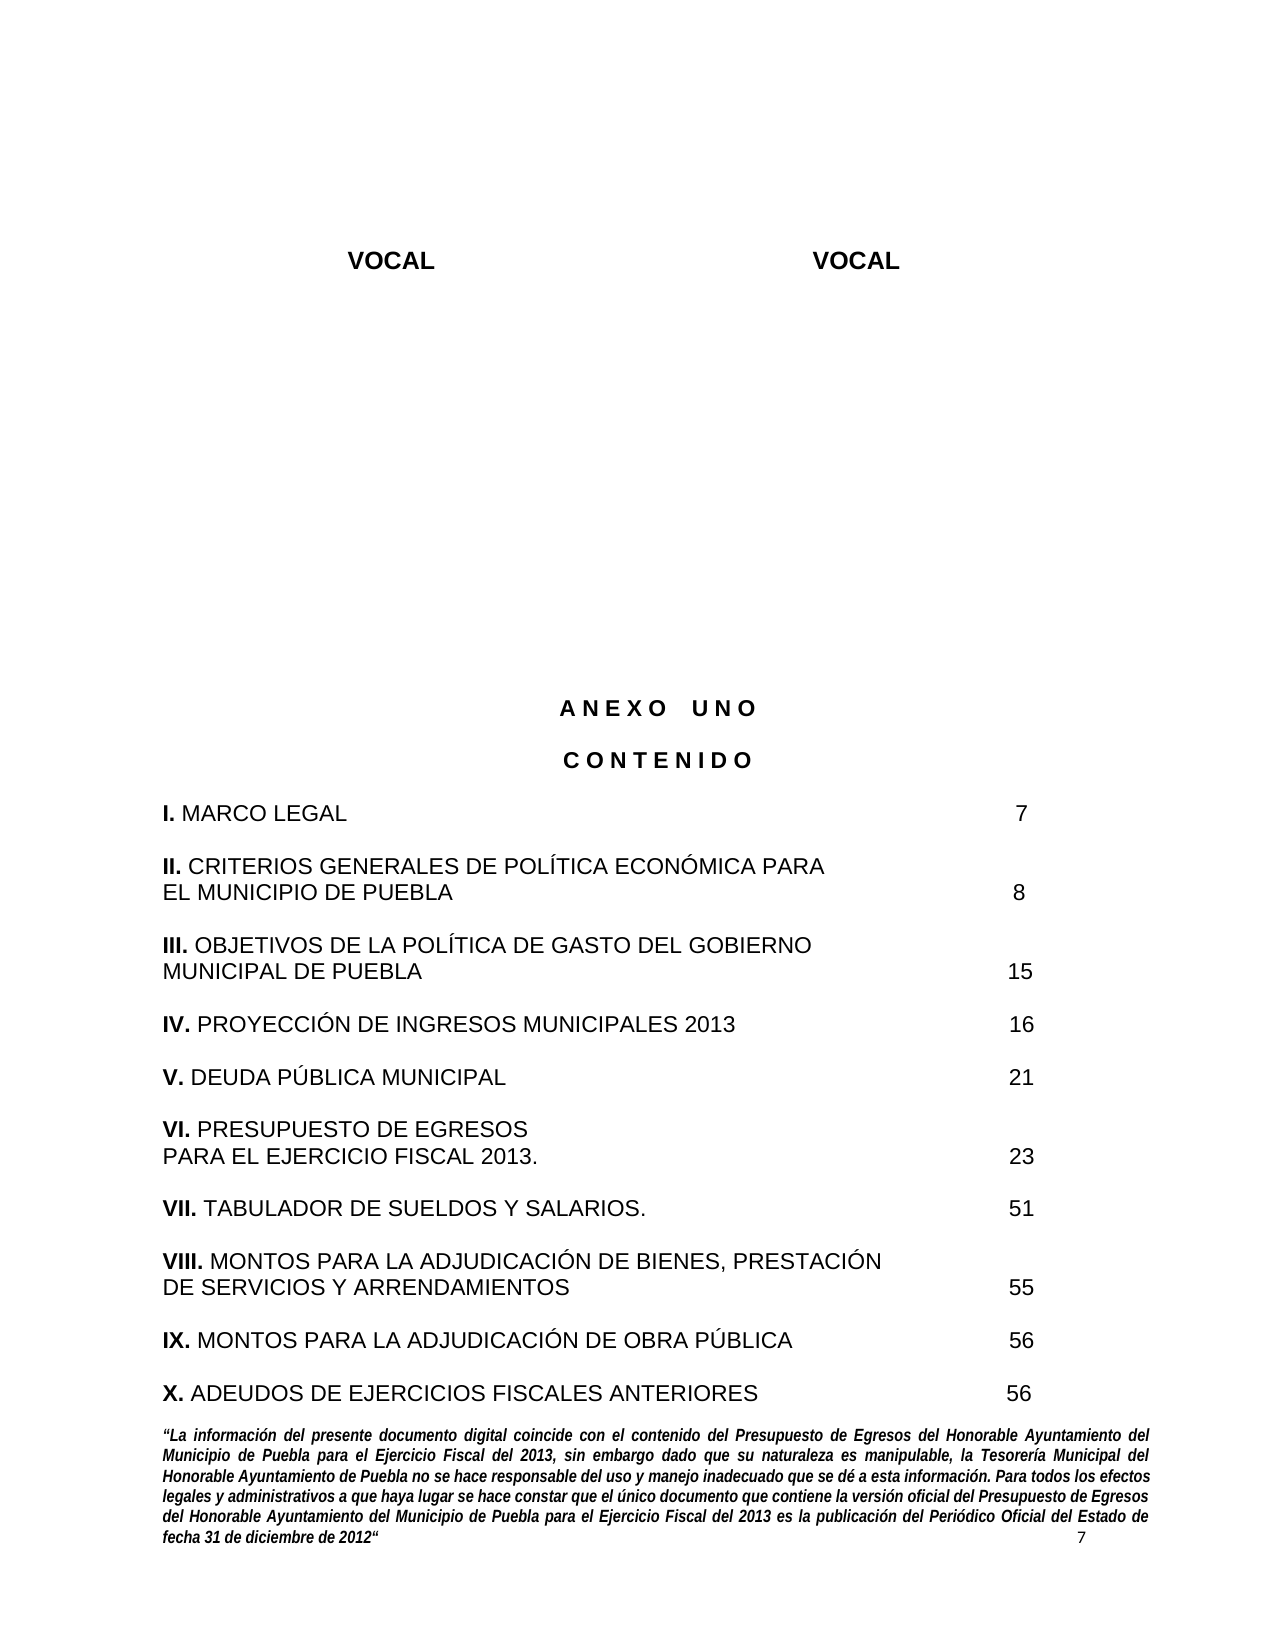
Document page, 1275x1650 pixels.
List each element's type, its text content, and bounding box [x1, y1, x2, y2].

text MUNICIPAL DE PUEBLA 15 [162, 958, 1152, 984]
text I. MARCO LEGAL 7 [162, 800, 1152, 826]
text IX. MONTOS PARA LA ADJUDICACIÓN DE OBRA PÚBLICA 56 [162, 1327, 1152, 1353]
text VIII. MONTOS PARA LA ADJUDICACIÓN DE BIENES, PRESTACIÓN [162, 1248, 1152, 1274]
text VII. TABULADOR DE SUELDOS Y SALARIOS. 51 [162, 1195, 1152, 1222]
text IV. PROYECCIÓN DE INGRESOS MUNICIPALES 2013 16 [162, 1011, 1152, 1037]
text VI. PRESUPUESTO DE EGRESOS [162, 1116, 1152, 1143]
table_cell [631, 192, 1081, 299]
text II. CRITERIOS GENERALES DE POLÍTICA ECONÓMICA PARA [162, 853, 1152, 879]
text EL MUNICIPIO DE PUEBLA 8 [162, 879, 1152, 905]
text DE SERVICIOS Y ARRENDAMIENTOS 55 [162, 1274, 1152, 1301]
text V. DEUDA PÚBLICA MUNICIPAL 21 [162, 1063, 1152, 1090]
text A N E X O U N O [162, 694, 1152, 721]
text III. OBJETIVOS DE LA POLÍTICA DE GASTO DEL GOBIERNO [162, 932, 1152, 958]
text X. ADEUDOS DE EJERCICIOS FISCALES ANTERIORES 56 [162, 1380, 1152, 1406]
text C O N T E N I D O [162, 747, 1152, 774]
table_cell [151, 192, 631, 299]
text PARA EL EJERCICIO FISCAL 2013. 23 [162, 1143, 1152, 1169]
